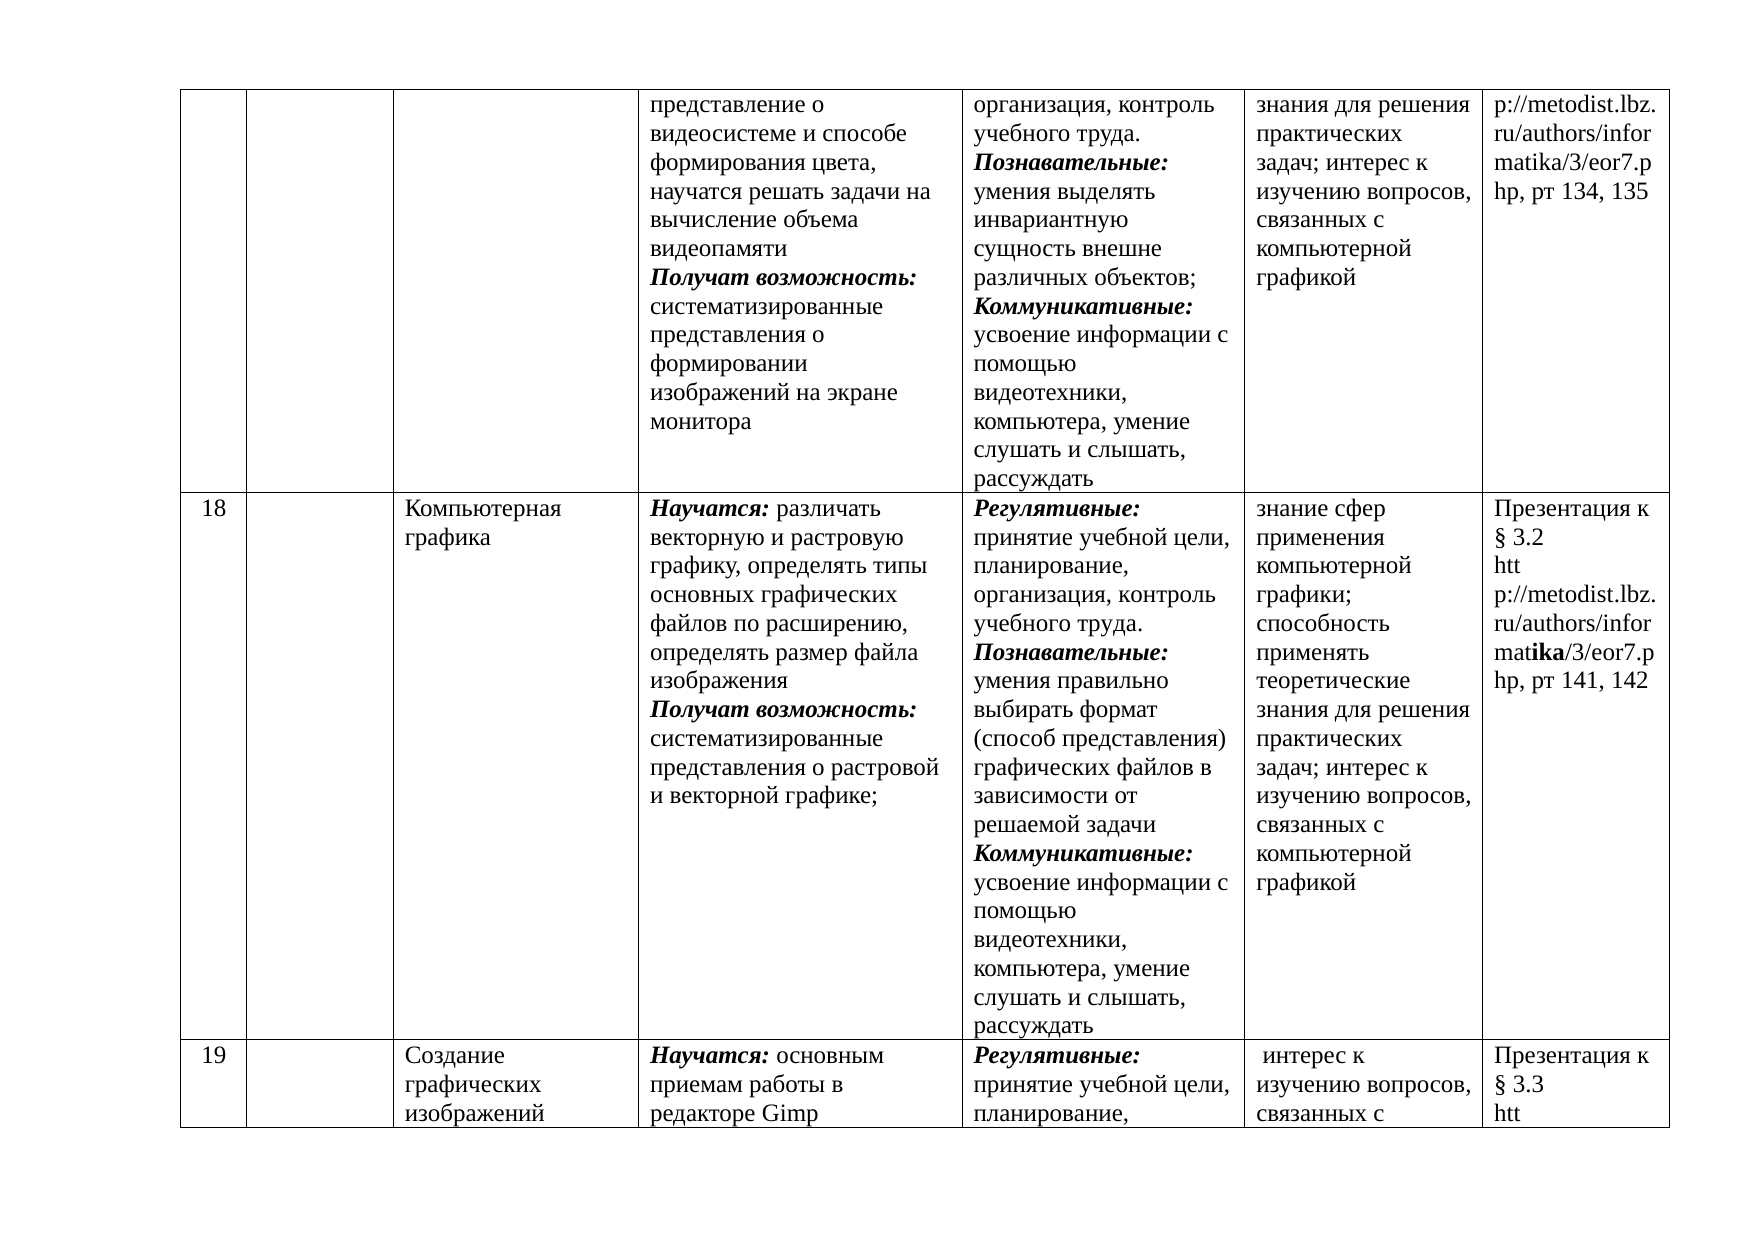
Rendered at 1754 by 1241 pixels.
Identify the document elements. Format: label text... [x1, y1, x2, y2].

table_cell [963, 90, 1244, 492]
table_cell 18 [181, 493, 246, 1039]
table_cell [247, 493, 393, 1039]
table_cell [639, 90, 962, 492]
table_cell [247, 90, 393, 492]
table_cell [394, 90, 638, 492]
table_cell Компьютерная графика [394, 493, 638, 1039]
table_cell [1245, 1040, 1482, 1127]
table_cell Научатся: различать векторную и растровую графику, определять типы основных графических файлов по расширению, определять размер файла изображения Получат возможность: систематизированные представления о растровой и векторной графике; [639, 493, 962, 1039]
table_cell Регулятивные: принятие учебной цели, планирование, организация, контроль учебного труда. Познавательные: умения правильно выбирать формат (способ представления) графических файлов в зависимости от решаемой задачи Коммуникативные: усвоение информации с помощью видеотехники, компьютера, умение слушать и слышать, рассуждать [963, 493, 1244, 1039]
table_cell 19 [181, 1040, 246, 1127]
table_cell Презентация к § 3.2 http://metodist.lbz.ru/authors/informatika/3/eor7.php, рт 141, 142 [1483, 493, 1669, 1039]
table_cell [247, 1040, 393, 1127]
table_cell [963, 1040, 1244, 1127]
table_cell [394, 1040, 638, 1127]
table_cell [1483, 90, 1669, 492]
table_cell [639, 1040, 962, 1127]
table_cell знание сфер применения компьютерной графики; способность применять теоретические знания для решения практических задач; интерес к изучению вопросов, связанных с компьютерной графикой [1245, 493, 1482, 1039]
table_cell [1483, 1040, 1669, 1127]
table_cell 17 [181, 90, 246, 492]
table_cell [1245, 90, 1482, 492]
